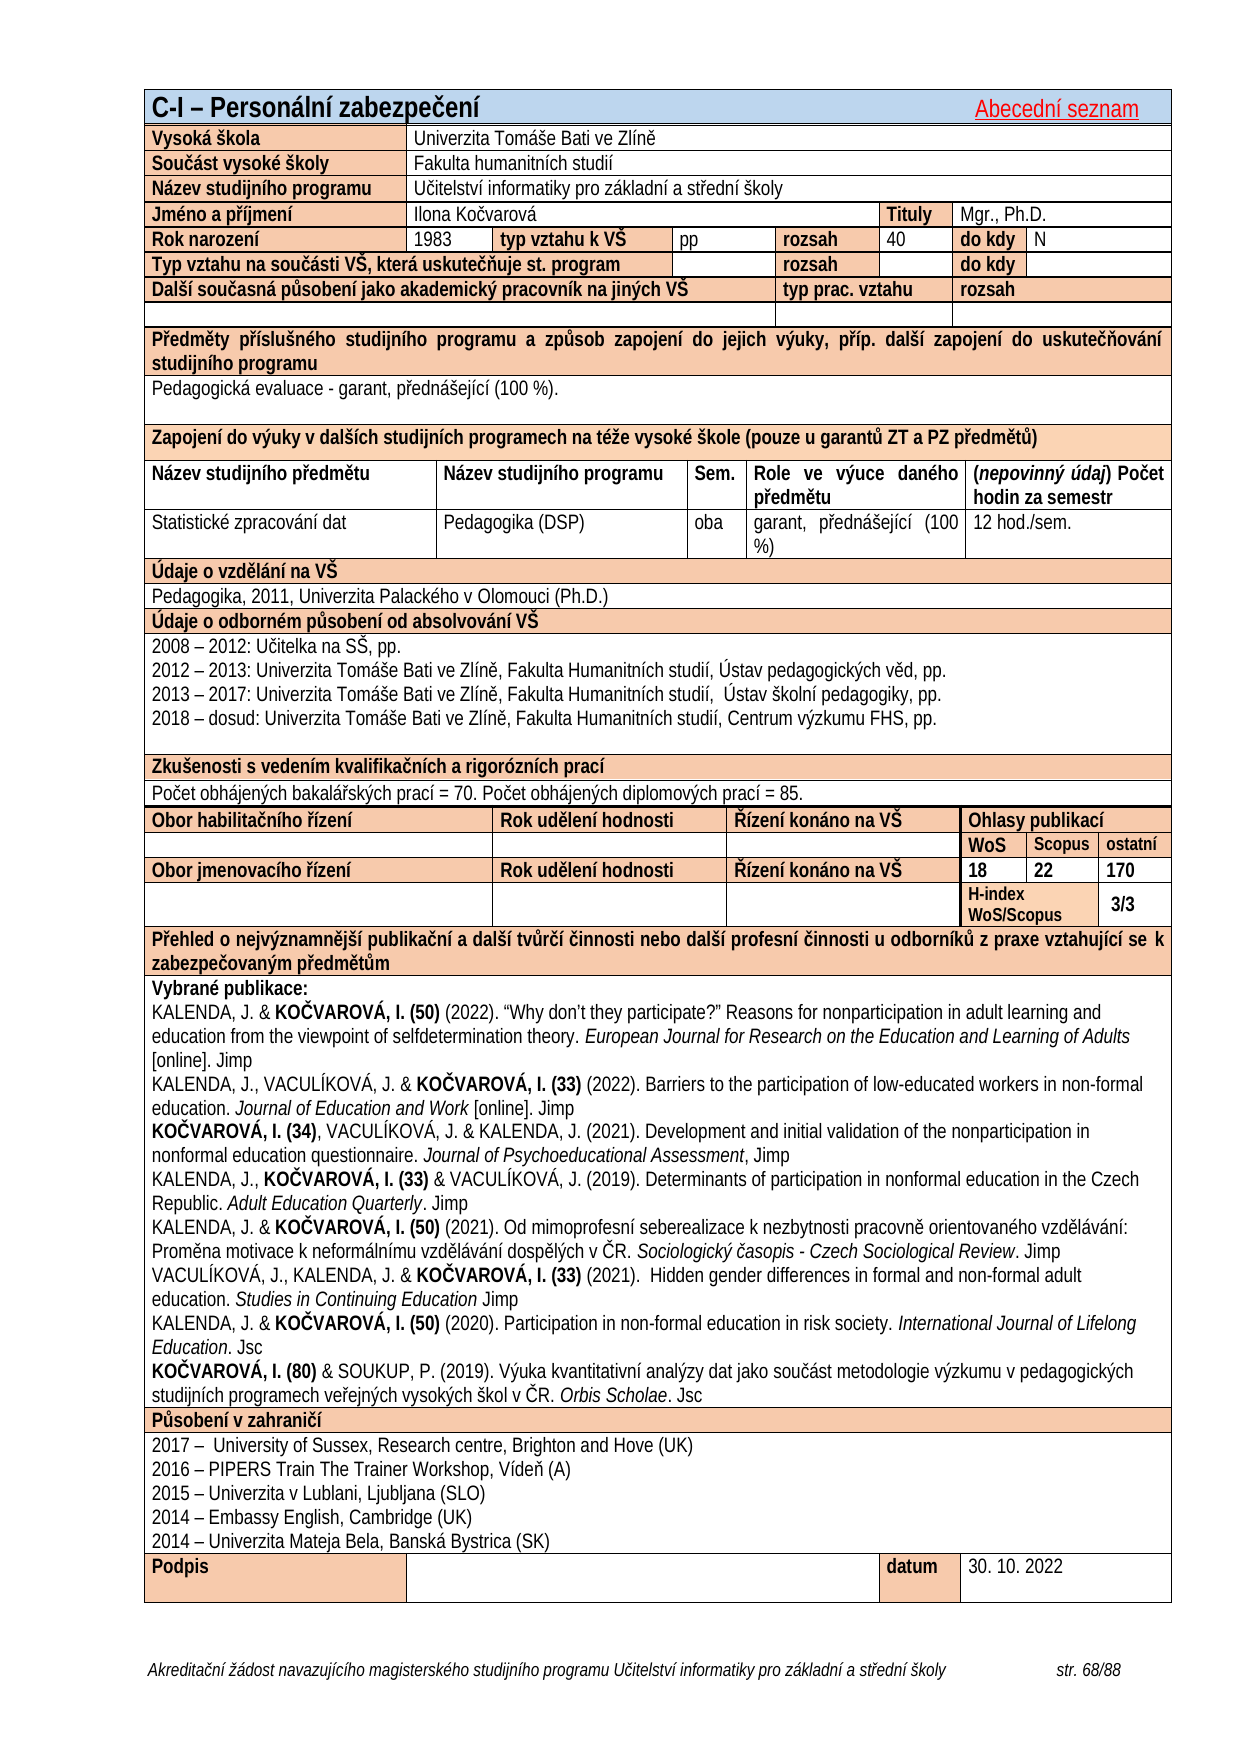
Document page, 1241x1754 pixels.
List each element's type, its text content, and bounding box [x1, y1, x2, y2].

table_cell N [1027, 228, 1171, 251]
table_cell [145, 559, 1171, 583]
table_cell rozsah [776, 253, 879, 276]
table_cell Zapojení do výuky v dalších studijních programech na téže vysoké škole (pouze u garantů ZT a PZ předmětů) [145, 425, 1171, 460]
table_cell [776, 303, 952, 326]
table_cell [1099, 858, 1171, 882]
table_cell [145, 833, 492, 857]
table_cell Role ve výuce daného předmětu [747, 461, 965, 509]
table_cell Učitelství informatiky pro základní a střední školy [407, 176, 1171, 201]
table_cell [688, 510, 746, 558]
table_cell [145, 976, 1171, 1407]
table_cell Ilona Kočvarová [407, 203, 879, 226]
table_cell Tituly [880, 203, 952, 226]
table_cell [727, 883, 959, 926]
table_cell Pedagogika (DSP) [437, 510, 687, 558]
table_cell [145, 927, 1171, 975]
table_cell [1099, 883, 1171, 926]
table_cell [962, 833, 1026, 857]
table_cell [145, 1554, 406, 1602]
table_cell [145, 303, 775, 326]
table_cell Předměty příslušného studijního programu a způsob zapojení do jejich výuky, příp. další zapojení do uskutečňování studijního programu [145, 328, 1171, 375]
table_cell rozsah [776, 228, 879, 251]
table_cell [880, 253, 952, 276]
table_cell Statistické zpracování dat [145, 510, 436, 558]
table_cell do kdy [953, 253, 1026, 276]
table_cell typ vztahu k VŠ [493, 228, 672, 251]
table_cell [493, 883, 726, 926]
table_cell do kdy [953, 228, 1026, 251]
table_cell Název studijního programu [145, 176, 406, 201]
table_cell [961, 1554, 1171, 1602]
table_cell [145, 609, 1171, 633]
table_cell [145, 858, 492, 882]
table_cell Jméno a příjmení [145, 203, 406, 226]
table_cell Typ vztahu na součásti VŠ, která uskutečňuje st. program [145, 253, 672, 276]
table_cell [1027, 253, 1171, 276]
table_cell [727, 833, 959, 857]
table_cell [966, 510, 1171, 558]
table_cell Další současná působení jako akademický pracovník na jiných VŠ [145, 278, 775, 301]
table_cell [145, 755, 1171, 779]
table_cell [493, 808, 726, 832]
table_cell Název studijního programu [437, 461, 687, 509]
table_cell Pedagogická evaluace - garant, přednášející (100 %). [145, 376, 1171, 424]
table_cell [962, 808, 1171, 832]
table_cell Sem. [688, 461, 746, 509]
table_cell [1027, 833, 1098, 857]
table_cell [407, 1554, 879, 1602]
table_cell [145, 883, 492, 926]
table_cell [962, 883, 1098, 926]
table_cell typ prac. vztahu [776, 278, 952, 301]
table_cell Univerzita Tomáše Bati ve Zlíně [407, 126, 1171, 150]
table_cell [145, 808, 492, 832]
table_cell Vysoká škola [145, 126, 406, 150]
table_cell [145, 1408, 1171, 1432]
table_cell Mgr., Ph.D. [953, 203, 1171, 226]
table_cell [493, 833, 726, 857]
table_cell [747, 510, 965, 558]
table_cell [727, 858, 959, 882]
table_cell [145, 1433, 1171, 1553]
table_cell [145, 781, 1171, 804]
table_cell (nepovinný údaj) Počet hodin za semestr [966, 461, 1171, 509]
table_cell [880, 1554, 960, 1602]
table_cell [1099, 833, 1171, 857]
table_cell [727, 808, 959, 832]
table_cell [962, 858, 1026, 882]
table_cell Rok narození [145, 228, 406, 251]
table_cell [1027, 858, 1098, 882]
table_cell [953, 303, 1171, 326]
table_cell rozsah [953, 278, 1171, 301]
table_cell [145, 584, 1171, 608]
table_header C-I – Personální zabezpečení Abecední seznam [145, 90, 1171, 123]
table_cell 1983 [407, 228, 492, 251]
table_cell pp [673, 228, 775, 251]
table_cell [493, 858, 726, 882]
table_cell Název studijního předmětu [145, 461, 436, 509]
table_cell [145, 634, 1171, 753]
table_cell 40 [880, 228, 952, 251]
table_cell Fakulta humanitních studií [407, 151, 1171, 175]
table_cell Součást vysoké školy [145, 151, 406, 175]
table_cell [673, 253, 775, 276]
